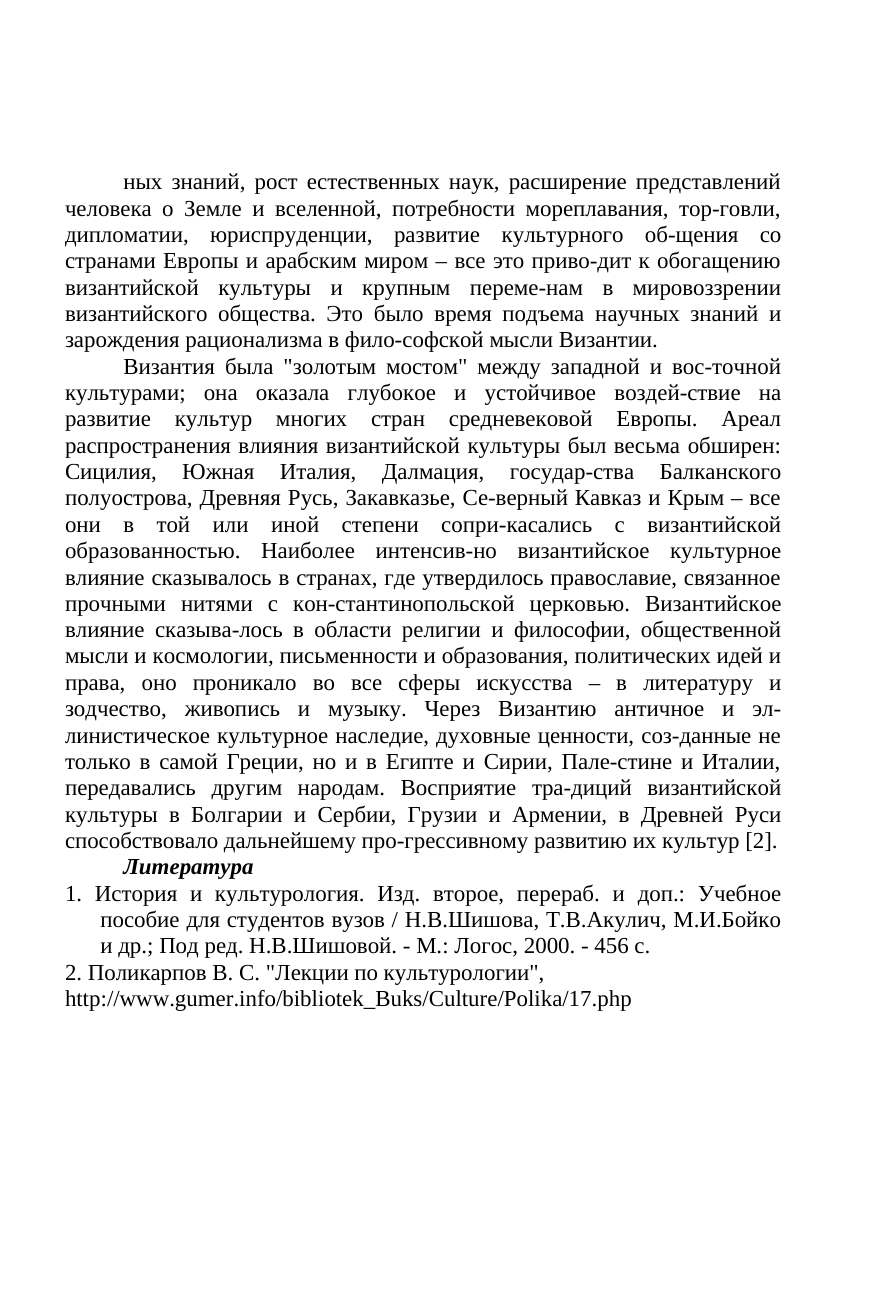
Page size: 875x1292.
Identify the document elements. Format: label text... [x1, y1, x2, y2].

text 1. История и культурология. Изд. второе, перераб. и доп.: Учебное пособие для студентов вузов / Н.В.Шишова, Т.В.Акулич, М.И.Бойко и др.; Под ред. Н.В.Шишовой. - М.: Логос, 2000. - 456 с. [65, 880, 782, 959]
text 2. Поликарпов В. С. "Лекции по культурологии", [65, 959, 782, 985]
text Византия была "золотым мостом" между западной и вос-точной культурами; она оказала глубокое и устойчивое воздей-ствие на развитие культур многих стран средневековой Европы. Ареал распространения влияния византийской культуры был весьма обширен: Сицилия, Южная Италия, Далмация, государ-ства Балканского полуострова, Древняя Русь, Закавказье, Се-верный Кавказ и Крым – все они в той или иной степени сопри-касались с византийской образованностью. Наиболее интенсив-но византийское культурное влияние сказывалось в странах, где утвердилось православие, связанное прочными нитями с кон-стантинопольской церковью. Византийское влияние сказыва-лось в области религии и философии, общественной мысли и космологии, письменности и образования, политических идей и права, оно проникало во все сферы искусства – в литературу и зодчество, живопись и музыку. Через Византию античное и эл-линистическое культурное наследие, духовные ценности, соз-данные не только в самой Греции, но и в Египте и Сирии, Пале-стине и Италии, передавались другим народам. Восприятие тра-диций византийской культуры в Болгарии и Сербии, Грузии и Армении, в Древней Руси способствовало дальнейшему про-грессивному развитию их культур [2]. [65, 353, 782, 853]
text Литература [65, 853, 782, 880]
text http://www.gumer.infо/bibliotek_Buks/Сulture/Рolikа/17.рhр [65, 985, 782, 1012]
text ных знаний, рост естественных наук, расширение представлений человека о Земле и вселенной, потребности мореплавания, тор-говли, дипломатии, юриспруденции, развитие культурного об-щения со странами Европы и арабским миром – все это приво-дит к обогащению византийской культуры и крупным переме-нам в мировоззрении византийского общества. Это было время подъема научных знаний и зарождения рационализма в фило-софской мысли Византии. [65, 168, 782, 353]
